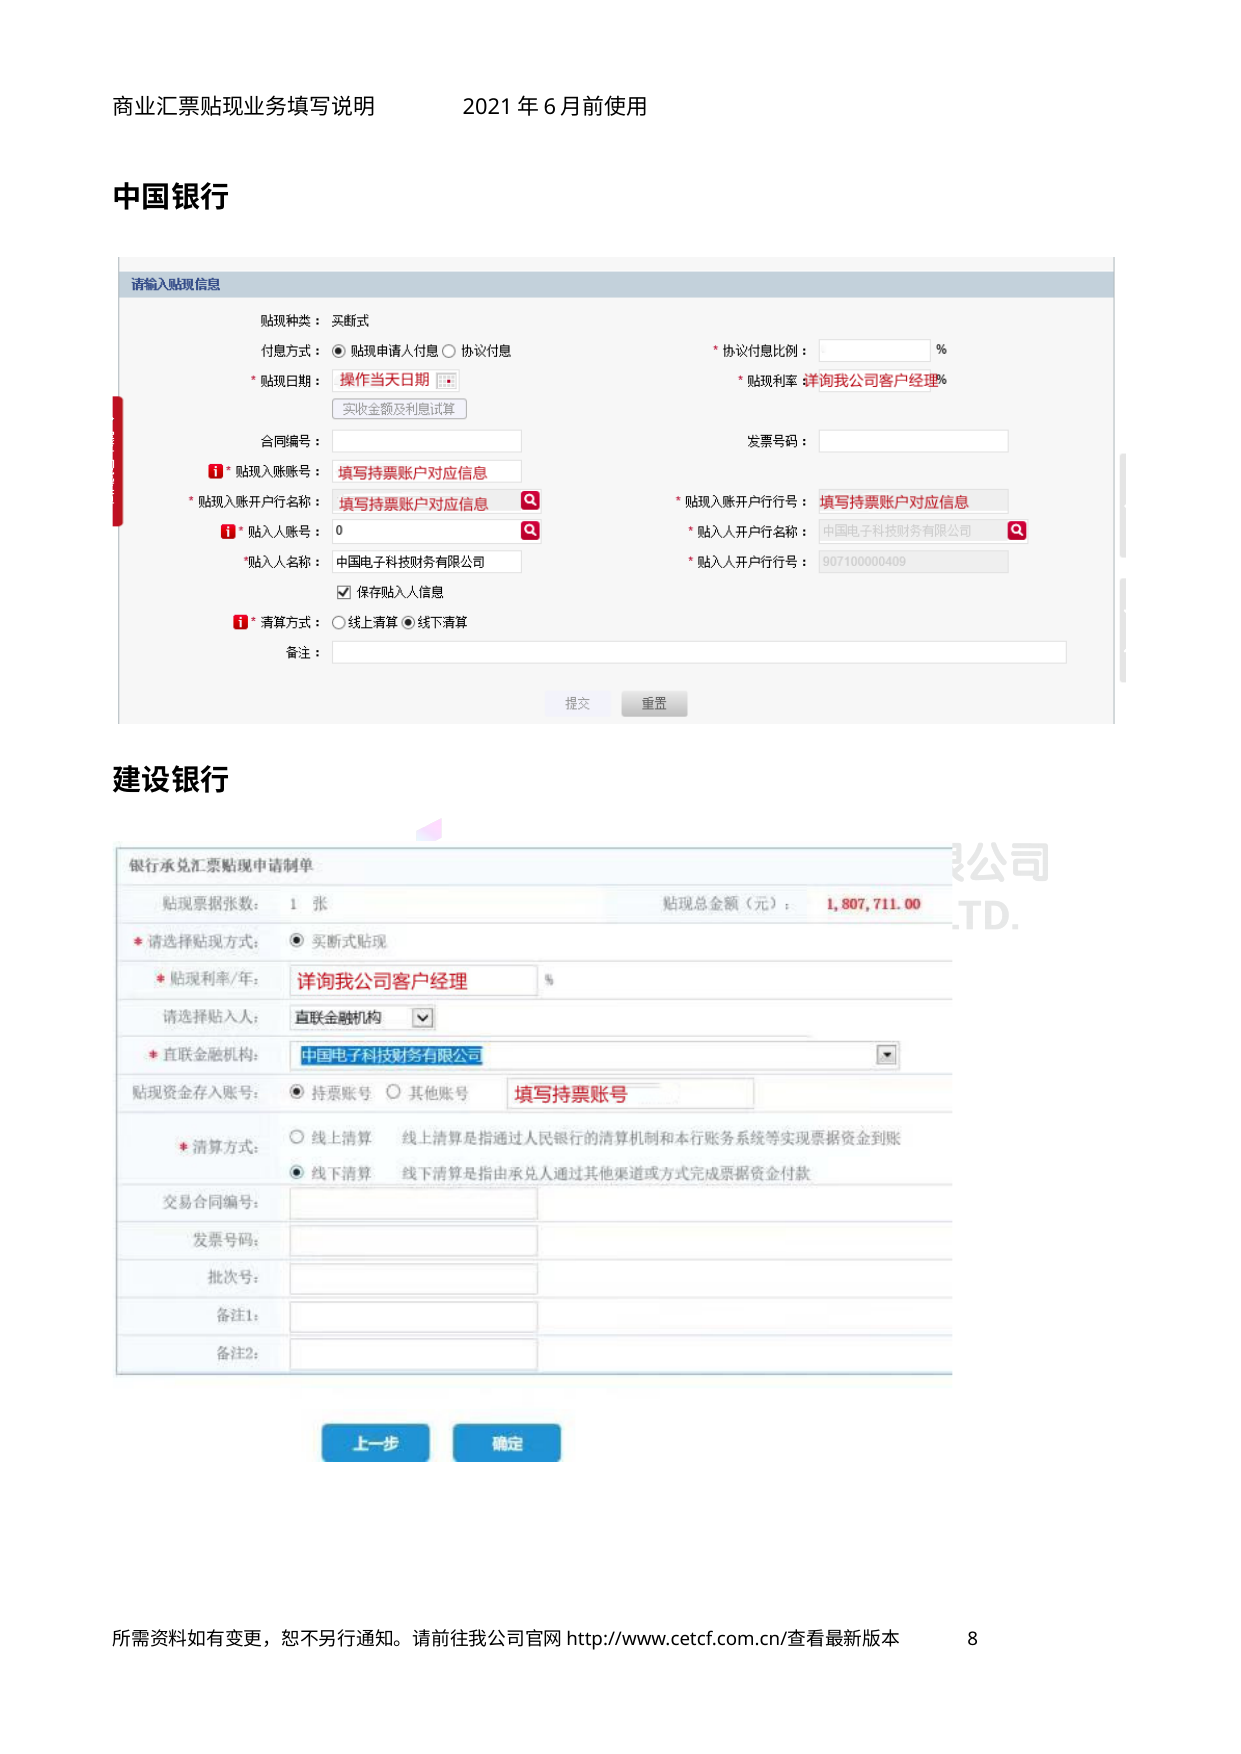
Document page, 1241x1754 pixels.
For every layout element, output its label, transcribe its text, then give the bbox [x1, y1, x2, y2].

subtitle 中国银行 [112, 162, 1128, 227]
picture [112, 257, 1126, 724]
picture [112, 841, 953, 1462]
subtitle 建设银行 [112, 745, 1128, 810]
